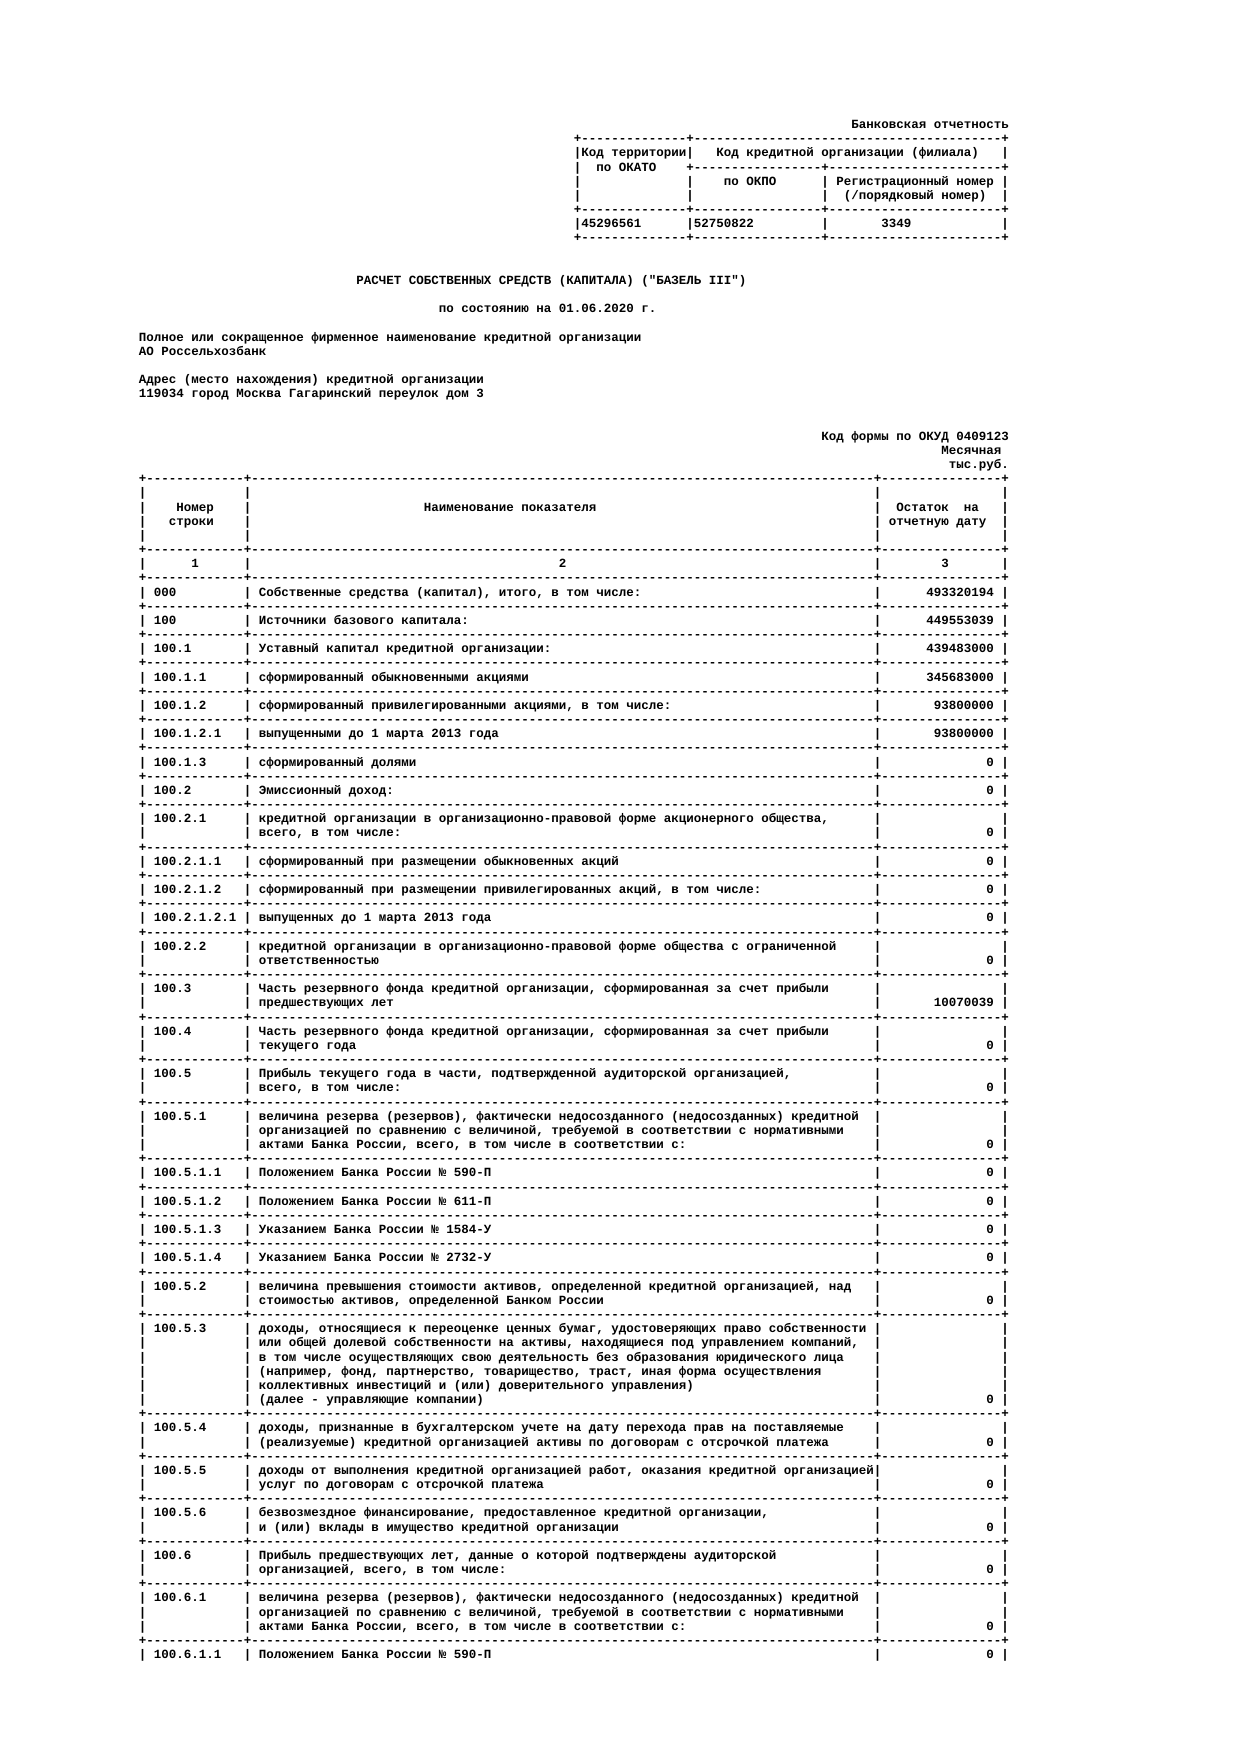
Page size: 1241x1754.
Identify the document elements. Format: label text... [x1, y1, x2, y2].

text | 100.5.2 | величина превышения стоимости активов, определенной кредитной организацией, над | | [139, 1280, 1101, 1294]
text | 100.6.1.1 | Положением Банка России № 590-П | 0 | [139, 1648, 1101, 1662]
text +-------------+-----------------------------------------------------------------------------------+----------------+ [139, 1181, 1101, 1195]
text | 100.5.3 | доходы, относящиеся к переоценке ценных бумаг, удостоверяющих право собственности | | [139, 1322, 1101, 1336]
text | 100.5.1.2 | Положением Банка России № 611-П | 0 | [139, 1195, 1101, 1209]
text | 100.5.1.3 | Указанием Банка России № 1584-У | 0 | [139, 1223, 1101, 1237]
text +-------------+-----------------------------------------------------------------------------------+----------------+ [139, 1011, 1101, 1025]
text РАСЧЕТ СОБСТВЕHНЫХ СРЕДСТВ (КАПИТАЛА) ("БАЗЕЛЬ III") [139, 274, 1101, 288]
text | | предшествующих лет | 10070039 | [139, 996, 1101, 1011]
text +-------------+-----------------------------------------------------------------------------------+----------------+ [139, 1053, 1101, 1067]
text | 100.5.1.4 | Указанием Банка России № 2732-У | 0 | [139, 1251, 1101, 1266]
text | 100.4 | Часть резервного фонда кредитной организации, сформированная за счет прибыли | | [139, 1025, 1101, 1039]
text | 100.1 | Уставный капитал кредитной организации: | 439483000 | [139, 642, 1101, 656]
text | | и (или) вклады в имущество кредитной организации | 0 | [139, 1521, 1101, 1535]
text +-------------+-----------------------------------------------------------------------------------+----------------+ [139, 1096, 1101, 1110]
text | 100.5.5 | доходы от выполнения кредитной организацией работ, оказания кредитной организацией| | [139, 1464, 1101, 1478]
text +-------------+-----------------------------------------------------------------------------------+----------------+ [139, 1308, 1101, 1322]
text +-------------+-----------------------------------------------------------------------------------+----------------+ [139, 1450, 1101, 1464]
text | строки | | отчетную дату | [139, 515, 1101, 529]
text | | (далее - управляющие компании) | 0 | [139, 1393, 1101, 1407]
text | | ответственностью | 0 | [139, 954, 1101, 968]
text | | организацией по сравнению с величиной, требуемой в соответствии с нормативными | | [139, 1606, 1101, 1620]
text +--------------+-----------------+-----------------------+ [139, 231, 1101, 246]
text +-------------+-----------------------------------------------------------------------------------+----------------+ [139, 1535, 1101, 1549]
text Адрес (место нахождения) кредитной организации [139, 373, 1101, 387]
text +-------------+-----------------------------------------------------------------------------------+----------------+ [139, 897, 1101, 911]
text | | актами Банка России, всего, в том числе в соответствии с: | 0 | [139, 1620, 1101, 1634]
text | | по ОКПО | Регистрационный номер | [139, 175, 1101, 189]
text | | коллективных инвестиций и (или) доверительного управления) | | [139, 1379, 1101, 1393]
text | 100.5.1.1 | Положением Банка России № 590-П | 0 | [139, 1166, 1101, 1181]
text | 100.2.2 | кредитной организации в организационно-правовой форме общества с ограниченной | | [139, 940, 1101, 954]
text Месячная [139, 444, 1101, 458]
text | 100.2.1.2.1 | выпущенных до 1 марта 2013 года | 0 | [139, 911, 1101, 926]
text +-------------+-----------------------------------------------------------------------------------+----------------+ [139, 543, 1101, 557]
text +-------------+-----------------------------------------------------------------------------------+----------------+ [139, 741, 1101, 756]
text | | в том числе осуществляющих свою деятельность без образования юридического лица | | [139, 1351, 1101, 1365]
text | 100.6.1 | величина резерва (резервов), фактически недосозданного (недосозданных) кредитной | | [139, 1591, 1101, 1606]
text +-------------+-----------------------------------------------------------------------------------+----------------+ [139, 656, 1101, 671]
text +-------------+-----------------------------------------------------------------------------------+----------------+ [139, 798, 1101, 812]
text |Код территории| Код кредитной организации (филиала) | [139, 146, 1101, 161]
text | | (реализуемые) кредитной организацией активы по договорам с отсрочкой платежа | 0 | [139, 1436, 1101, 1450]
text Банковская отчетность [139, 118, 1101, 132]
text +-------------+-----------------------------------------------------------------------------------+----------------+ [139, 869, 1101, 883]
text тыс.руб. [139, 458, 1101, 472]
text | | всего, в том числе: | 0 | [139, 1081, 1101, 1096]
text +-------------+-----------------------------------------------------------------------------------+----------------+ [139, 770, 1101, 784]
text АО Россельхозбанк [139, 345, 1101, 359]
text |45296561 |52750822 | 3349 | [139, 217, 1101, 231]
text | 000 | Собственные средства (капитал), итого, в том числе: | 493320194 | [139, 586, 1101, 600]
text +-------------+-----------------------------------------------------------------------------------+----------------+ [139, 713, 1101, 727]
text +-------------+-----------------------------------------------------------------------------------+----------------+ [139, 841, 1101, 855]
text | | актами Банка России, всего, в том числе в соответствии с: | 0 | [139, 1138, 1101, 1152]
text | 100.2.1.2 | сформированный при размещении привилегированных акций, в том числе: | 0 | [139, 883, 1101, 897]
text | | организацией, всего, в том числе: | 0 | [139, 1563, 1101, 1577]
text | | или общей долевой собственности на активы, находящиеся под управлением компаний, | | [139, 1336, 1101, 1351]
text | Номер | Наименование показателя | Остаток на | [139, 501, 1101, 515]
text | 100.5.6 | безвозмездное финансирование, предоставленное кредитной организации, | | [139, 1506, 1101, 1521]
text +--------------+-----------------+-----------------------+ [139, 203, 1101, 217]
text | | | (/порядковый номер) | [139, 189, 1101, 203]
text +-------------+-----------------------------------------------------------------------------------+----------------+ [139, 472, 1101, 486]
text +-------------+-----------------------------------------------------------------------------------+----------------+ [139, 968, 1101, 982]
text | 100.1.1 | сформированный обыкновенными акциями | 345683000 | [139, 671, 1101, 685]
text +-------------+-----------------------------------------------------------------------------------+----------------+ [139, 1577, 1101, 1591]
text | по ОКАТО +-----------------+-----------------------+ [139, 161, 1101, 175]
text | 100.5.1 | величина резерва (резервов), фактически недосозданного (недосозданных) кредитной | | [139, 1110, 1101, 1124]
text +-------------+-----------------------------------------------------------------------------------+----------------+ [139, 628, 1101, 642]
text | 100.1.2 | сформированный привилегированными акциями, в том числе: | 93800000 | [139, 699, 1101, 713]
text Код формы по ОКУД 0409123 [139, 430, 1101, 444]
text | 100.5 | Прибыль текущего года в части, подтвержденной аудиторской организацией, | | [139, 1067, 1101, 1081]
text +-------------+-----------------------------------------------------------------------------------+----------------+ [139, 1152, 1101, 1166]
text | | (например, фонд, партнерство, товарищество, траст, иная форма осуществления | | [139, 1365, 1101, 1379]
text +-------------+-----------------------------------------------------------------------------------+----------------+ [139, 1492, 1101, 1506]
text | | всего, в том числе: | 0 | [139, 826, 1101, 841]
text | | | | [139, 529, 1101, 543]
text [139, 1634, 1101, 1648]
text | 100.2.1 | кредитной организации в организационно-правовой форме акционерного общества, | | [139, 812, 1101, 826]
text | 100.2.1.1 | сформированный при размещении обыкновенных акций | 0 | [139, 855, 1101, 869]
text | 100.1.3 | сформированный долями | 0 | [139, 756, 1101, 770]
text | 100.2 | Эмиссионный доход: | 0 | [139, 784, 1101, 798]
text Полное или сокращенное фирменное наименование кредитной организации [139, 331, 1101, 345]
text | | текущего года | 0 | [139, 1039, 1101, 1053]
text +-------------+-----------------------------------------------------------------------------------+----------------+ [139, 1237, 1101, 1251]
text | 100.5.4 | доходы, признанные в бухгалтерском учете на дату перехода прав на поставляемые | | [139, 1421, 1101, 1436]
text +--------------+-----------------------------------------+ [139, 132, 1101, 146]
text | 100 | Источники базового капитала: | 449553039 | [139, 614, 1101, 628]
text | 100.3 | Часть резервного фонда кредитной организации, сформированная за счет прибыли | | [139, 982, 1101, 996]
text +-------------+-----------------------------------------------------------------------------------+----------------+ [139, 1209, 1101, 1223]
text | | | | [139, 486, 1101, 501]
text +-------------+-----------------------------------------------------------------------------------+----------------+ [139, 926, 1101, 940]
text по состоянию на 01.06.2020 г. [139, 302, 1101, 316]
text | 100.6 | Прибыль предшествующих лет, данные о которой подтверждены аудиторской | | [139, 1549, 1101, 1563]
text +-------------+-----------------------------------------------------------------------------------+----------------+ [139, 571, 1101, 586]
text +-------------+-----------------------------------------------------------------------------------+----------------+ [139, 1266, 1101, 1280]
text | 1 | 2 | 3 | [139, 557, 1101, 571]
text +-------------+-----------------------------------------------------------------------------------+----------------+ [139, 600, 1101, 614]
text +-------------+-----------------------------------------------------------------------------------+----------------+ [139, 1407, 1101, 1421]
text | | организацией по сравнению с величиной, требуемой в соответствии с нормативными | | [139, 1124, 1101, 1138]
text | | стоимостью активов, определенной Банком России | 0 | [139, 1294, 1101, 1308]
text +-------------+-----------------------------------------------------------------------------------+----------------+ [139, 685, 1101, 699]
text | | услуг по договорам с отсрочкой платежа | 0 | [139, 1478, 1101, 1492]
text 119034 город Москва Гагаринский переулок дом 3 [139, 387, 1101, 401]
text | 100.1.2.1 | выпущенными до 1 марта 2013 года | 93800000 | [139, 727, 1101, 741]
